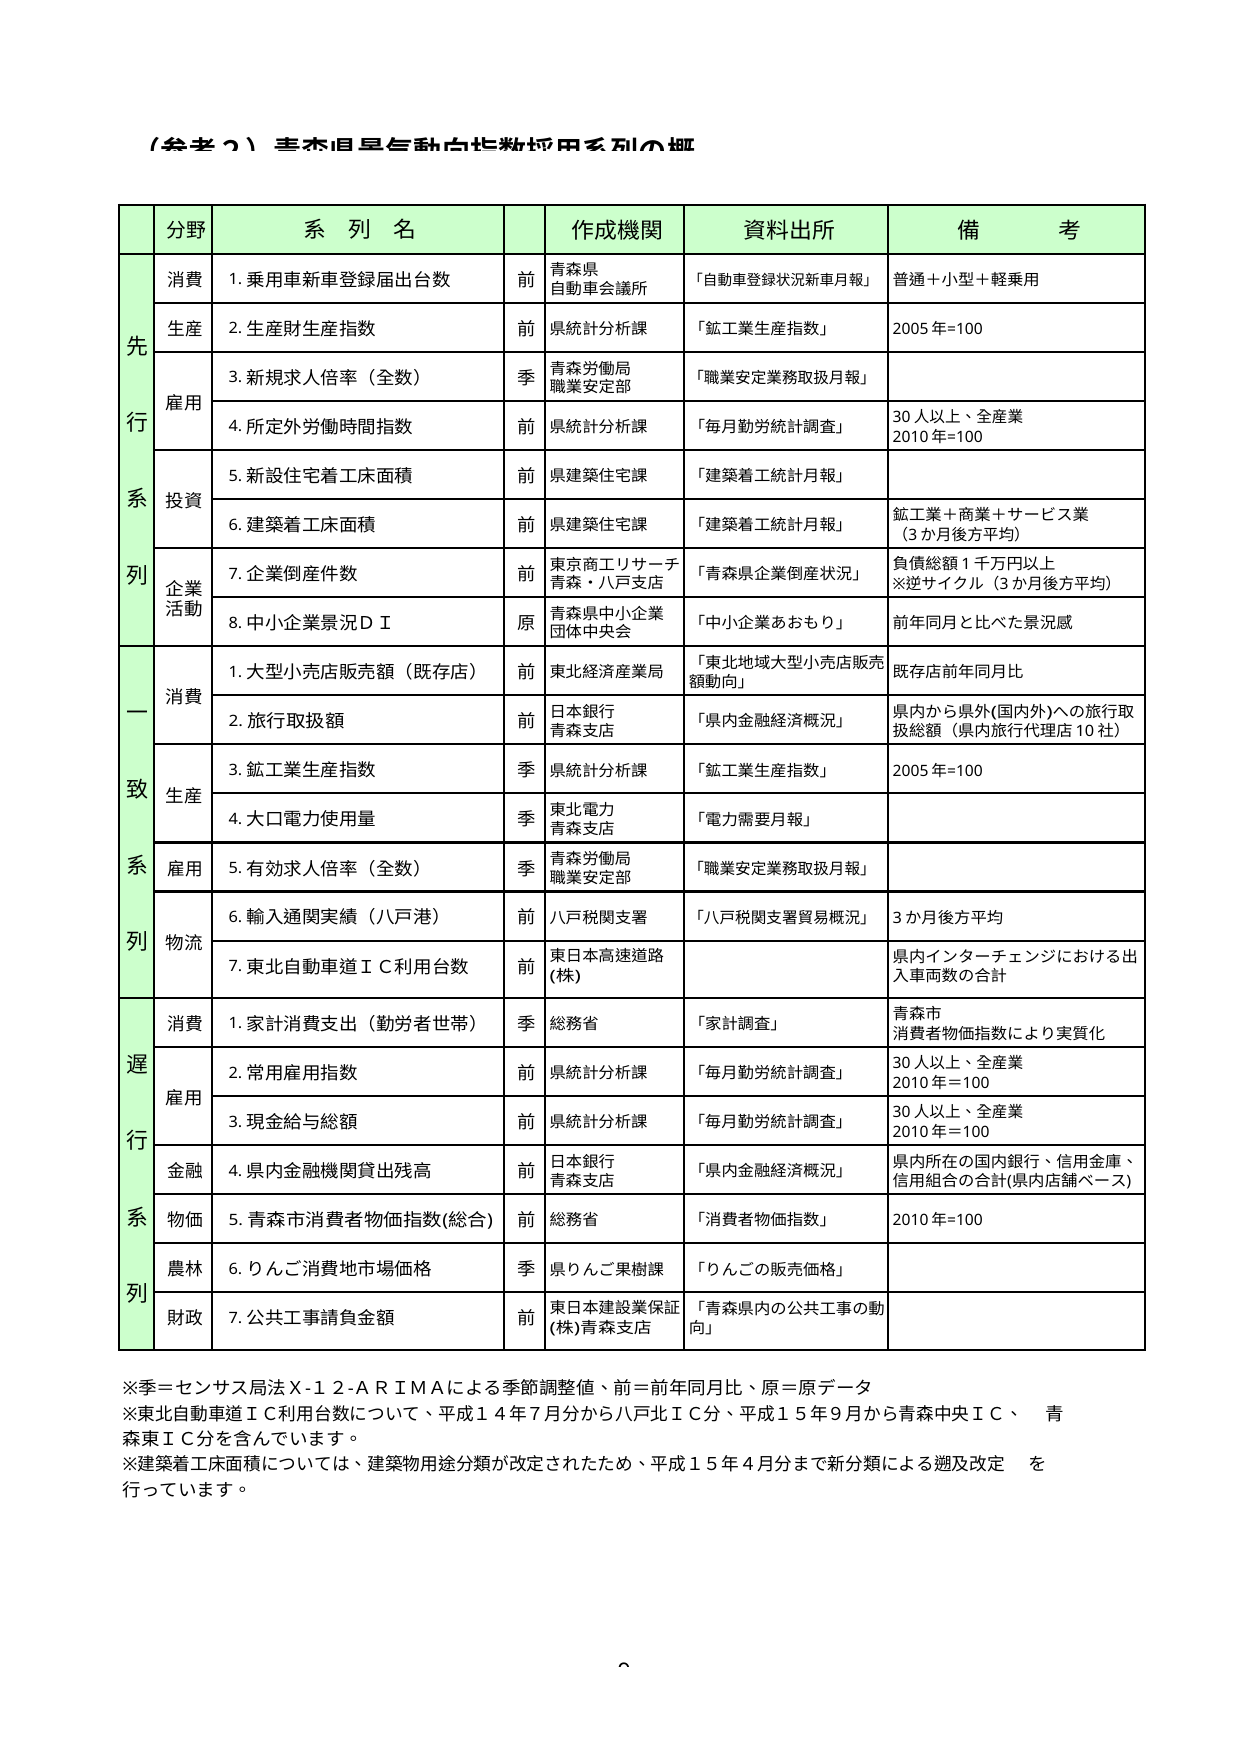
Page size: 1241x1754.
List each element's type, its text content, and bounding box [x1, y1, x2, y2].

table_cell 「職業安定業務取扱月報」 [685, 353, 887, 400]
table_cell 総務省 [546, 999, 683, 1046]
table_cell 投資 [155, 451, 211, 547]
table_cell 県統計分析課 [546, 304, 683, 351]
table_cell 前 [505, 402, 544, 449]
table_cell 「電力需要月報」 [685, 794, 887, 841]
table_cell 5. 新設住宅着工床面積 [213, 451, 503, 498]
text ※季＝センサス局法Ｘ-１２-ＡＲＩＭＡによる季節調整値、前＝前年同月比、原＝原データ [122, 1376, 1159, 1400]
table_cell 季 [505, 1244, 544, 1291]
table_cell 4. 大口電力使用量 [213, 794, 503, 841]
table_cell 前年同月と比べた景況感 [889, 598, 1144, 645]
table_header [505, 206, 544, 253]
table_cell 「職業安定業務取扱月報」 [685, 844, 887, 890]
table_cell 季 [505, 999, 544, 1046]
table_cell 2010年=100 [889, 1195, 1144, 1242]
table_cell 「家計調査」 [685, 999, 887, 1046]
table_cell [889, 794, 1144, 841]
table_cell 前 [505, 1048, 544, 1095]
table_cell 財政 [155, 1293, 211, 1349]
table_cell 前 [505, 304, 544, 351]
table_cell 7. 企業倒産件数 [213, 549, 503, 596]
table_cell 雇用 [155, 1048, 211, 1144]
table_cell 「八戸税関支署貿易概況」 [685, 893, 887, 939]
table_cell 物価 [155, 1195, 211, 1242]
table_cell 一致系列 [120, 647, 153, 997]
table_cell 2. 旅行取扱額 [213, 696, 503, 743]
table_cell 前 [505, 549, 544, 596]
table_cell 1. 家計消費支出（勤労者世帯） [213, 999, 503, 1046]
table_cell 物流 [155, 893, 211, 997]
table_cell 前 [505, 1195, 544, 1242]
table_cell [685, 942, 887, 997]
table_cell 2. 生産財生産指数 [213, 304, 503, 351]
table_cell 県内から県外(国内外)への旅行取扱総額（県内旅行代理店10社） [889, 696, 1144, 743]
table_cell 「県内金融経済概況」 [685, 696, 887, 743]
table_cell 「県内金融経済概況」 [685, 1146, 887, 1193]
table_cell 6. りんご消費地市場価格 [213, 1244, 503, 1291]
table_cell 青森市 消費者物価指数により実質化 [889, 999, 1144, 1046]
table_header 資料出所 [685, 206, 887, 253]
table_cell 5. 青森市消費者物価指数(総合) [213, 1195, 503, 1242]
table_cell 「鉱工業生産指数」 [685, 304, 887, 351]
table_cell 前 [505, 1293, 544, 1349]
table_cell [889, 1244, 1144, 1291]
text ※建築着工床面積については、建築物用途分類が改定されたため、平成１５年４月分まで新分類による遡及改定 を行っています。 [122, 1452, 1047, 1501]
table_cell 前 [505, 942, 544, 997]
table_cell 八戸税関支署 [546, 893, 683, 939]
table_cell 前 [505, 451, 544, 498]
table_cell [889, 353, 1144, 400]
table_cell 青森県中小企業団体中央会 [546, 598, 683, 645]
table_cell 消費 [155, 999, 211, 1046]
table_cell 前 [505, 500, 544, 547]
table_cell 「りんごの販売価格」 [685, 1244, 887, 1291]
table_cell 東京商工リサーチ青森・八戸支店 [546, 549, 683, 596]
table_cell [889, 1293, 1144, 1349]
table_cell 30人以上、全産業 2010年＝100 [889, 1048, 1144, 1095]
table_cell 2. 常用雇用指数 [213, 1048, 503, 1095]
table_cell 「青森県内の公共工事の動向」 [685, 1293, 887, 1349]
table_cell 「毎月勤労統計調査」 [685, 1048, 887, 1095]
table_header 分野 [155, 206, 211, 253]
table_cell 3. 鉱工業生産指数 [213, 745, 503, 792]
table_cell 農林 [155, 1244, 211, 1291]
table_cell 「消費者物価指数」 [685, 1195, 887, 1242]
table_cell 県建築住宅課 [546, 451, 683, 498]
table_cell 6. 建築着工床面積 [213, 500, 503, 547]
table_cell 前 [505, 696, 544, 743]
table_header [120, 206, 153, 253]
table_cell 県建築住宅課 [546, 500, 683, 547]
table_header 系 列 名 [213, 206, 503, 253]
table_cell 既存店前年同月比 [889, 647, 1144, 694]
table_cell 県統計分析課 [546, 1097, 683, 1144]
table_cell 1. 乗用車新車登録届出台数 [213, 255, 503, 302]
table_cell 「毎月勤労統計調査」 [685, 1097, 887, 1144]
table_cell 3. 新規求人倍率（全数） [213, 353, 503, 400]
table_cell 季 [505, 794, 544, 841]
table_cell 金融 [155, 1146, 211, 1193]
table_cell 雇用 [155, 844, 211, 890]
table_cell 県統計分析課 [546, 745, 683, 792]
table_cell 「青森県企業倒産状況」 [685, 549, 887, 596]
table_cell 3か月後方平均 [889, 893, 1144, 939]
text ※東北自動車道ＩＣ利用台数について、平成１４年７月分から八戸北ＩＣ分、平成１５年９月から青森中央ＩＣ、 青森東ＩＣ分を含んでいます。 [122, 1401, 1066, 1451]
table_cell 県りんご果樹課 [546, 1244, 683, 1291]
table_cell 県統計分析課 [546, 402, 683, 449]
table_cell 季 [505, 745, 544, 792]
table_cell 「自動車登録状況新車月報」 [685, 255, 887, 302]
table_cell 青森県 自動車会議所 [546, 255, 683, 302]
table_cell 日本銀行青森支店 [546, 1146, 683, 1193]
table_cell 県統計分析課 [546, 1048, 683, 1095]
table_cell 総務省 [546, 1195, 683, 1242]
table_cell 東北経済産業局 [546, 647, 683, 694]
table_cell 4. 所定外労働時間指数 [213, 402, 503, 449]
table_cell 鉱工業＋商業＋サービス業 （3か月後方平均） [889, 500, 1144, 547]
table_cell 先行系列 [120, 255, 153, 645]
table_cell [889, 844, 1144, 890]
table_cell 遅行系列 [120, 999, 153, 1349]
table_cell 企業活動 [155, 549, 211, 645]
table_cell 雇用 [155, 353, 211, 449]
table_cell 「建築着工統計月報」 [685, 451, 887, 498]
table_cell 7. 東北自動車道ＩＣ利用台数 [213, 942, 503, 997]
table_cell 「鉱工業生産指数」 [685, 745, 887, 792]
table_cell 「中小企業あおもり」 [685, 598, 887, 645]
table_header 備 考 [889, 206, 1144, 253]
table_cell 季 [505, 353, 544, 400]
table_cell 日本銀行青森支店 [546, 696, 683, 743]
table_cell 生産 [155, 745, 211, 841]
table_cell 県内所在の国内銀行、信用金庫、信用組合の合計(県内店舗ベース) [889, 1146, 1144, 1193]
table_cell [889, 451, 1144, 498]
table_cell 消費 [155, 255, 211, 302]
table_cell 東日本建設業保証 (株)青森支店 [546, 1293, 683, 1349]
table_cell 5. 有効求人倍率（全数） [213, 844, 503, 890]
table_cell 季 [505, 844, 544, 890]
table_cell 「建築着工統計月報」 [685, 500, 887, 547]
table_cell 30人以上、全産業 2010年＝100 [889, 1097, 1144, 1144]
table_cell 「毎月勤労統計調査」 [685, 402, 887, 449]
table_cell 県内インターチェンジにおける出入車両数の合計 [889, 942, 1144, 997]
table_cell 前 [505, 647, 544, 694]
table_cell 青森労働局職業安定部 [546, 353, 683, 400]
table_cell 4. 県内金融機関貸出残高 [213, 1146, 503, 1193]
table_cell 東北電力青森支店 [546, 794, 683, 841]
table_cell 前 [505, 1146, 544, 1193]
table_cell 7. 公共工事請負金額 [213, 1293, 503, 1349]
table_cell 普通＋小型＋軽乗用 [889, 255, 1144, 302]
table_cell 前 [505, 255, 544, 302]
table_cell 生産 [155, 304, 211, 351]
table_cell 前 [505, 893, 544, 939]
table_cell 8. 中小企業景況ＤＩ [213, 598, 503, 645]
table_cell 東日本高速道路 (株) [546, 942, 683, 997]
table_cell 青森労働局職業安定部 [546, 844, 683, 890]
table_cell 1. 大型小売店販売額（既存店） [213, 647, 503, 694]
table_cell 「東北地域大型小売店販売額動向」 [685, 647, 887, 694]
table_cell 2005年=100 [889, 304, 1144, 351]
table_cell 消費 [155, 647, 211, 743]
table_cell 6. 輸入通関実績（八戸港） [213, 893, 503, 939]
table_cell 2005年=100 [889, 745, 1144, 792]
table_cell 負債総額1千万円以上 ※逆サイクル（3か月後方平均） [889, 549, 1144, 596]
table_cell 前 [505, 1097, 544, 1144]
table_cell 3. 現金給与総額 [213, 1097, 503, 1144]
table_cell 原 [505, 598, 544, 645]
table_header 作成機関 [546, 206, 683, 253]
table_cell 30人以上、全産業 2010年=100 [889, 402, 1144, 449]
